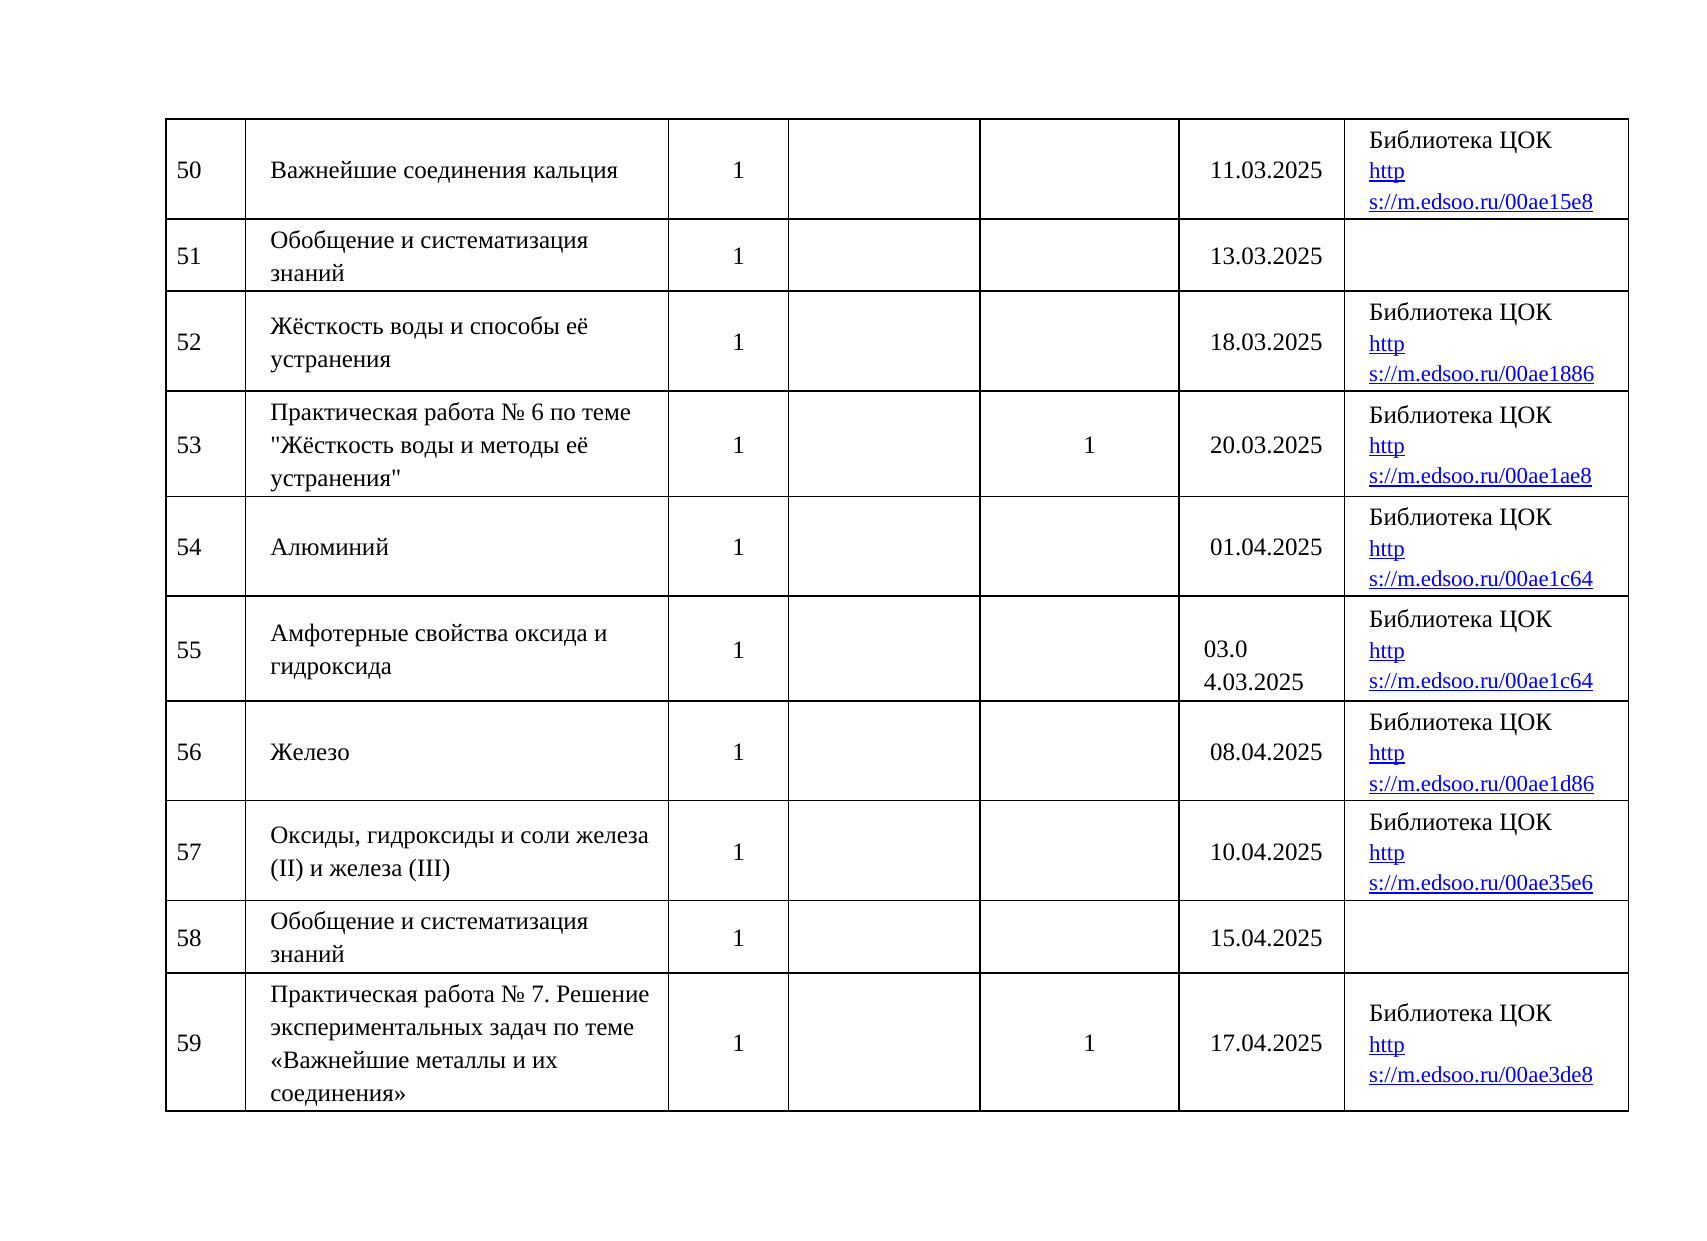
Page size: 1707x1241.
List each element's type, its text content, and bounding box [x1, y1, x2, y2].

table_cell Библиотека ЦОК https://m.edsoo.ru/00ae1c64 [1345, 597, 1628, 700]
table_cell [1345, 220, 1628, 290]
table_cell 18.03.2025 [1180, 292, 1344, 390]
table_cell 52 [167, 292, 245, 390]
table_cell Железо [246, 702, 668, 800]
table_cell 1 [981, 392, 1178, 496]
table_cell 51 [167, 220, 245, 290]
table_cell [981, 597, 1178, 700]
table_cell [1345, 901, 1628, 972]
table_cell 1 [669, 220, 788, 290]
table_cell [981, 120, 1178, 218]
table_cell [789, 901, 979, 972]
table_cell [789, 392, 979, 496]
table_cell 55 [167, 597, 245, 700]
table_cell [789, 801, 979, 899]
table_cell 1 [669, 901, 788, 972]
table_cell Библиотека ЦОК https://m.edsoo.ru/00ae1886 [1345, 292, 1628, 390]
table_cell Практическая работа № 7. Решение экспериментальных задач по теме «Важнейшие металлы и их соединения» [246, 974, 668, 1110]
table_cell 08.04.2025 [1180, 702, 1344, 800]
table_cell 13.03.2025 [1180, 220, 1344, 290]
table_cell 1 [669, 597, 788, 700]
table_cell [789, 702, 979, 800]
table_cell Библиотека ЦОК https://m.edsoo.ru/00ae1ae8 [1345, 392, 1628, 496]
table_cell [789, 120, 979, 218]
table_cell Жёсткость воды и способы её устранения [246, 292, 668, 390]
table_cell 59 [167, 974, 245, 1110]
table_cell Обобщение и систематизация знаний [246, 901, 668, 972]
table_cell 58 [167, 901, 245, 972]
table_cell 57 [167, 801, 245, 899]
table_cell 1 [669, 292, 788, 390]
table_cell 54 [167, 497, 245, 595]
table_cell Важнейшие соединения кальция [246, 120, 668, 218]
table_cell [981, 801, 1178, 899]
table_cell 1 [669, 392, 788, 496]
table_cell [981, 901, 1178, 972]
table_cell 15.04.2025 [1180, 901, 1344, 972]
table_cell Библиотека ЦОК https://m.edsoo.ru/00ae3de8 [1345, 974, 1628, 1110]
table_cell 1 [669, 497, 788, 595]
table_cell [981, 292, 1178, 390]
table_cell 20.03.2025 [1180, 392, 1344, 496]
table_cell Амфотерные свойства оксида и гидроксида [246, 597, 668, 700]
table_cell 56 [167, 702, 245, 800]
table_cell 10.04.2025 [1180, 801, 1344, 899]
table_cell [789, 974, 979, 1110]
table_cell [789, 597, 979, 700]
table_cell 1 [669, 702, 788, 800]
table_cell 17.04.2025 [1180, 974, 1344, 1110]
table_cell 1 [669, 120, 788, 218]
table_cell 03.04.03.2025 [1180, 597, 1344, 700]
table_cell 1 [981, 974, 1178, 1110]
table_cell [789, 220, 979, 290]
table_cell Библиотека ЦОК https://m.edsoo.ru/00ae35e6 [1345, 801, 1628, 899]
table_cell Библиотека ЦОК https://m.edsoo.ru/00ae1d86 [1345, 702, 1628, 800]
table_cell Практическая работа № 6 по теме "Жёсткость воды и методы её устранения" [246, 392, 668, 496]
table_cell [981, 220, 1178, 290]
table_cell Оксиды, гидроксиды и соли железа (II) и железа (III) [246, 801, 668, 899]
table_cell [1345, 120, 1628, 218]
table_cell [981, 702, 1178, 800]
table_cell [789, 292, 979, 390]
table_cell [981, 497, 1178, 595]
table_cell Библиотека ЦОК https://m.edsoo.ru/00ae1c64 [1345, 497, 1628, 595]
table_cell 01.04.2025 [1180, 497, 1344, 595]
table_cell 50 [167, 120, 245, 218]
table_cell 1 [669, 974, 788, 1110]
table_cell [789, 497, 979, 595]
table_cell Алюминий [246, 497, 668, 595]
table_cell 11.03.2025 [1180, 120, 1344, 218]
table_cell Обобщение и систематизация знаний [246, 220, 668, 290]
table_cell 53 [167, 392, 245, 496]
table_cell 1 [669, 801, 788, 899]
